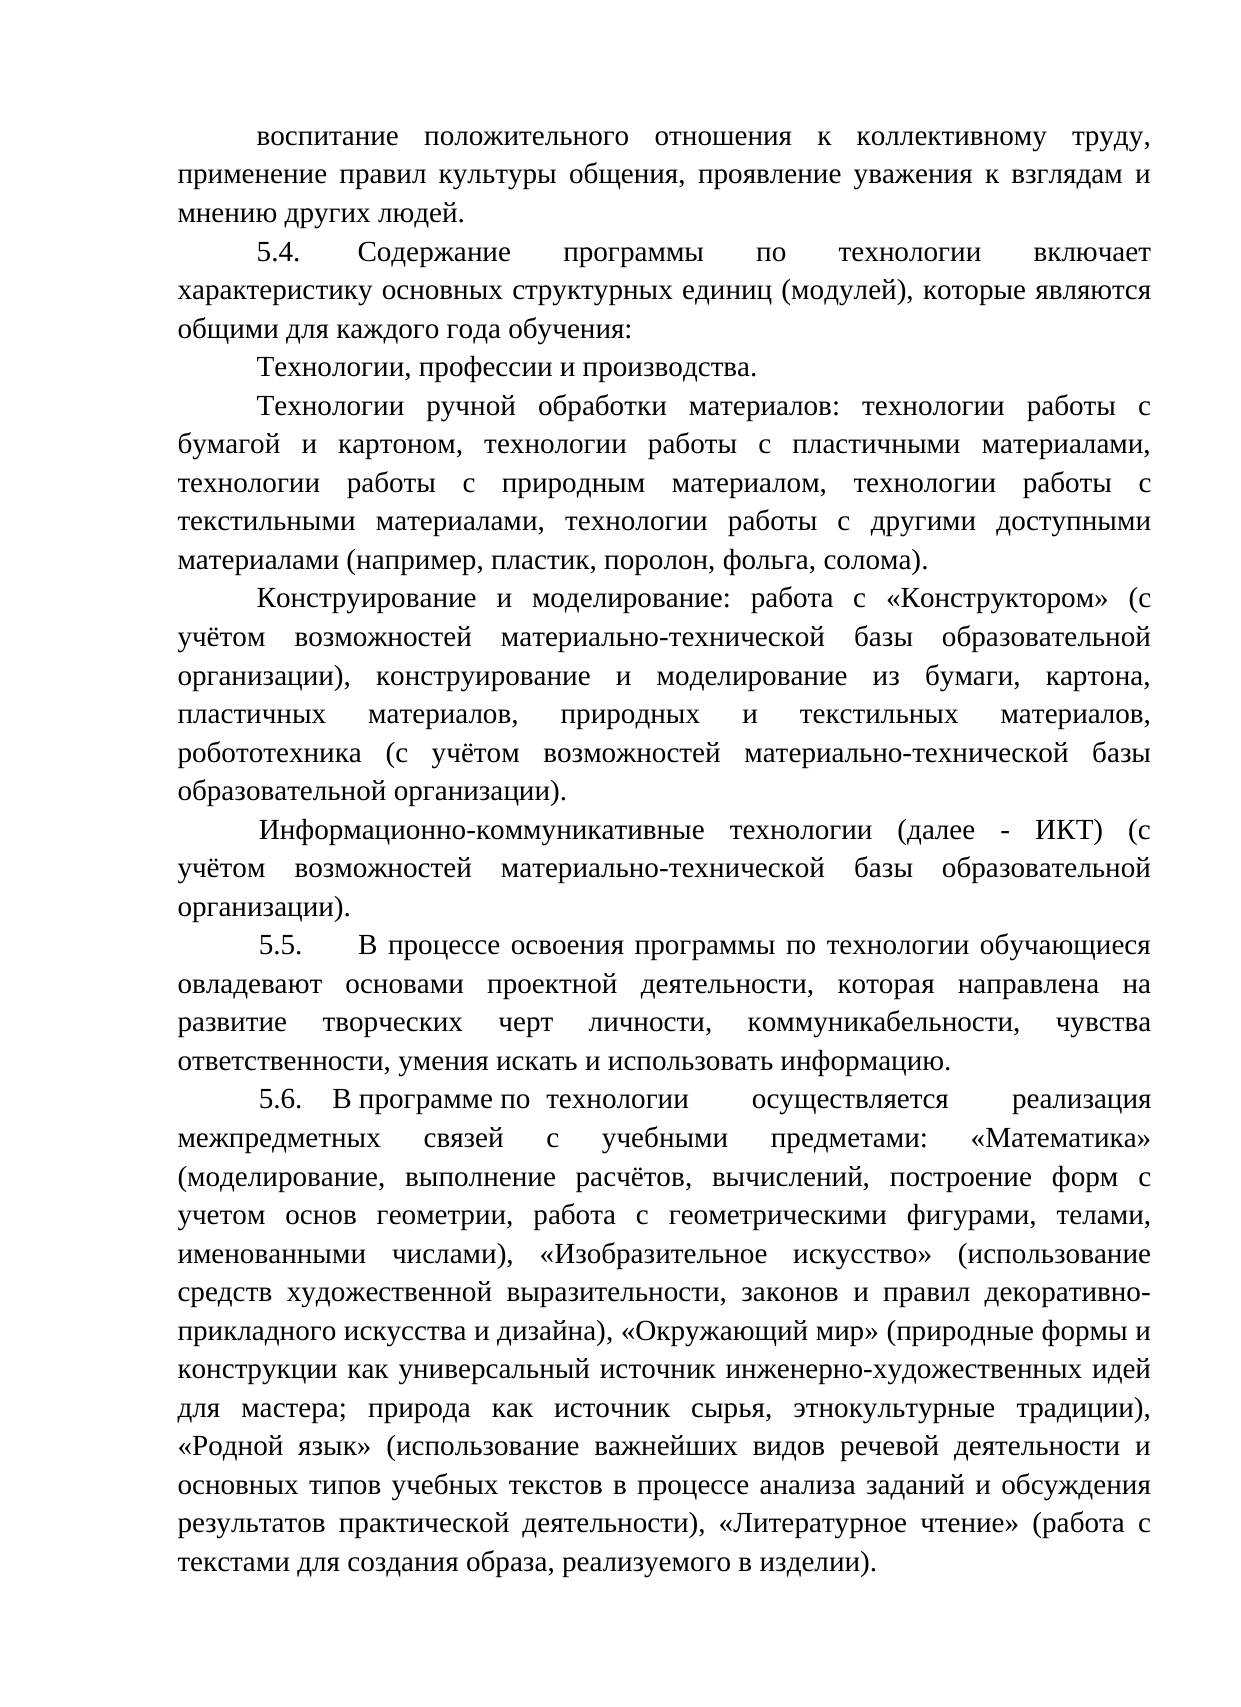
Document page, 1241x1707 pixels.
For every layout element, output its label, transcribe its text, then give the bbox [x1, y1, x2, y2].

list Содержание программы по технологии включает характеристику основных структурных единиц (модулей), которые являются общими для каждого года обучения: [177, 234, 1152, 344]
text Технологии, профессии и производства. [177, 349, 1152, 383]
text Конструирование и моделирование: работа с «Конструктором» (с учётом возможностей материально-технической базы образовательной организации), конструирование и моделирование из бумаги, картона, пластичных материалов, природных и текстильных материалов, робототехника (с учётом возможностей материально-технической базы образовательной организации). [177, 581, 1152, 807]
list В программе по технологии осуществляется реализация межпредметных связей с учебными предметами: «Математика» (моделирование, выполнение расчётов, вычислений, построение форм с учетом основ геометрии, работа с геометрическими фигурами, телами, именованными числами), «Изобразительное искусство» (использование средств художественной выразительности, законов и правил декоративно-прикладного искусства и дизайна), «Окружающий мир» (природные формы и конструкции как универсальный источник инженерно-художественных идей для мастера; природа как источник сырья, этнокультурные традиции), «Родной язык» (использование важнейших видов речевой деятельности и основных типов учебных текстов в процессе анализа заданий и обсуждения результатов практической деятельности), «Литературное чтение» (работа с текстами для создания образа, реализуемого в изделии). [177, 1082, 1152, 1578]
list В процессе освоения программы по технологии обучающиеся овладевают основами проектной деятельности, которая направлена на развитие творческих черт личности, коммуникабельности, чувства ответственности, умения искать и использовать информацию. [177, 927, 1152, 1077]
text Информационно-коммуникативные технологии (далее - ИКТ) (с учётом возможностей материально-технической базы образовательной организации). [177, 812, 1152, 922]
text воспитание положительного отношения к коллективному труду, применение правил культуры общения, проявление уважения к взглядам и мнению других людей. [177, 118, 1152, 229]
text Технологии ручной обработки материалов: технологии работы с бумагой и картоном, технологии работы с пластичными материалами, технологии работы с природным материалом, технологии работы с текстильными материалами, технологии работы с другими доступными материалами (например, пластик, поролон, фольга, солома). [177, 388, 1152, 576]
